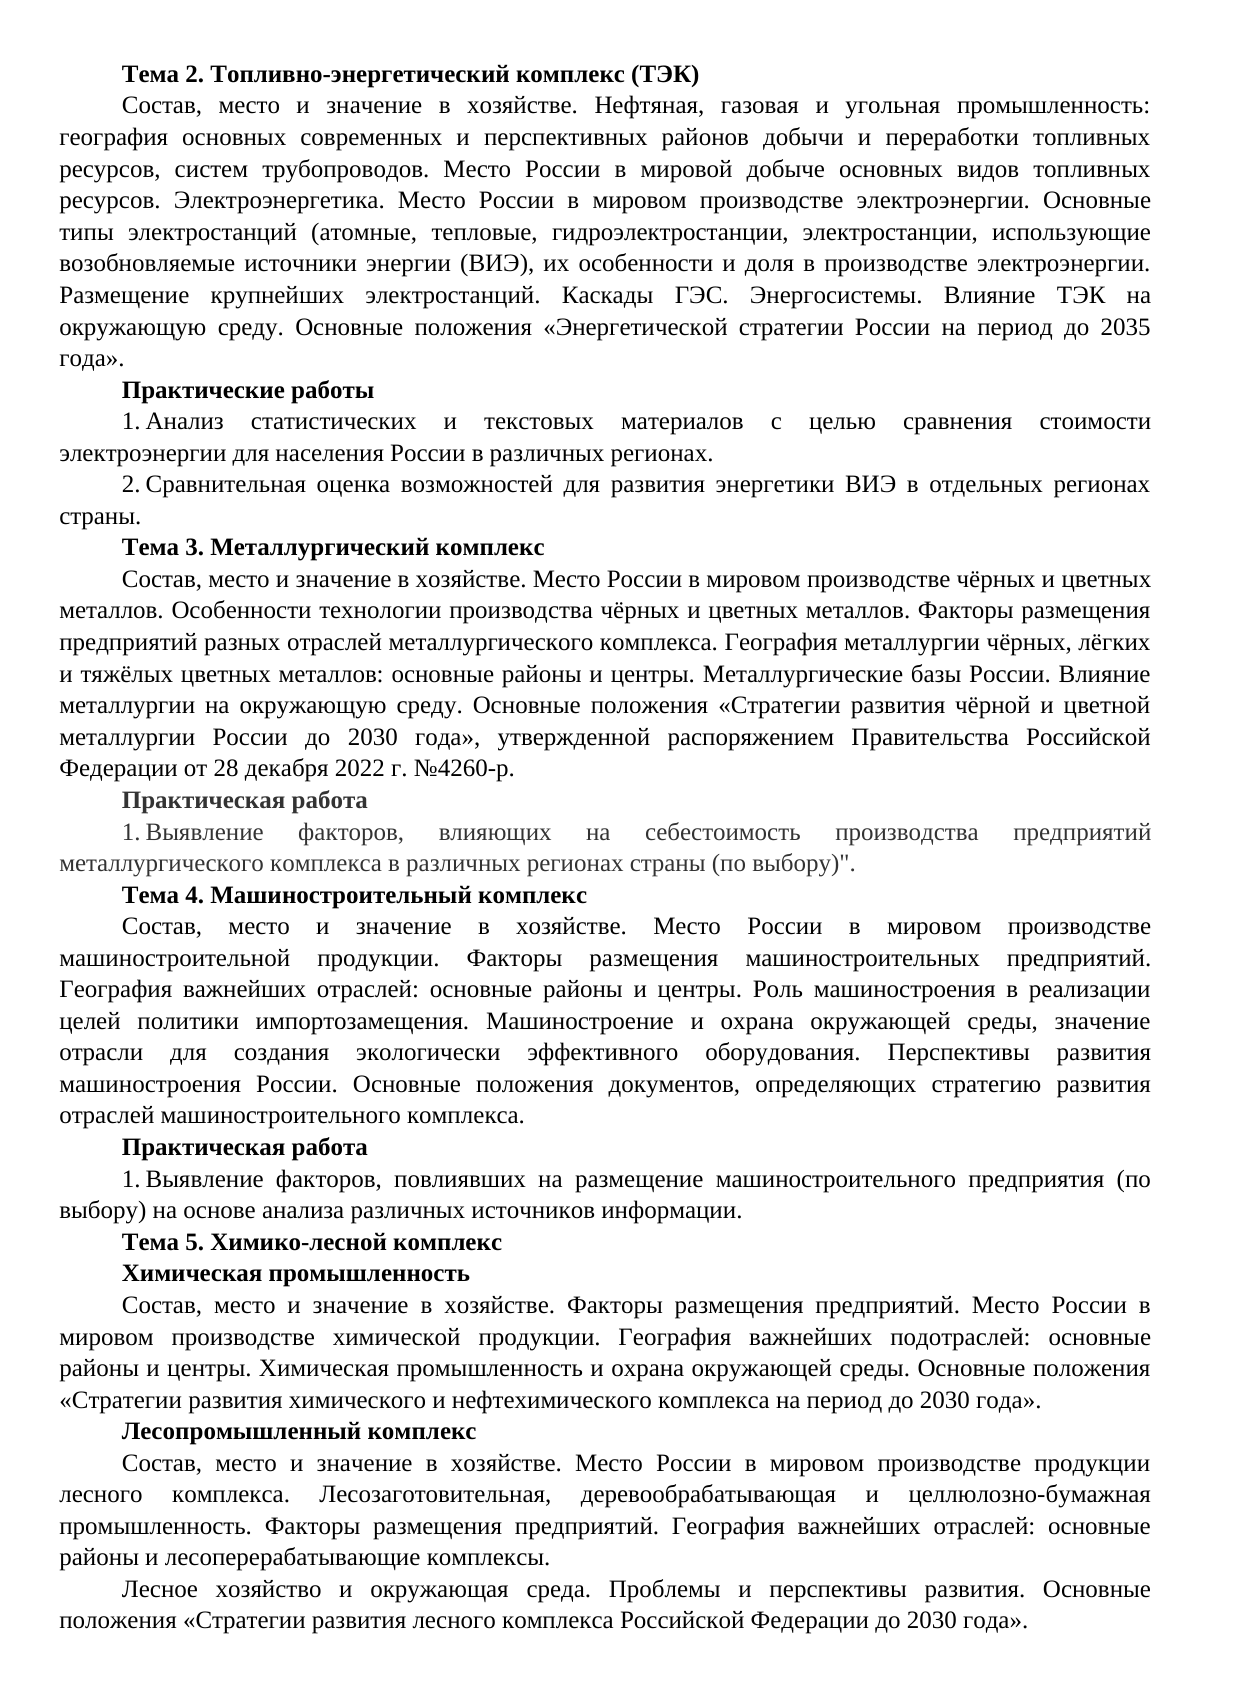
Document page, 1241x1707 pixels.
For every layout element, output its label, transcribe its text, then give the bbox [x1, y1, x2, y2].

text Тема 2. Топливно-энергетический комплекс (ТЭК) [59, 59, 1152, 88]
text Лесное хозяйство и окружающая среда. Проблемы и перспективы развития. Основные положения «Стратегии развития лесного комплекса Российской Федерации до 2030 года». [59, 1574, 1152, 1634]
text Практические работы [59, 375, 1152, 403]
text Состав, место и значение в хозяйстве. Факторы размещения предприятий. Место России в мировом производстве химической продукции. География важнейших подотраслей: основные районы и центры. Химическая промышленность и охрана окружающей среды. Основные положения «Стратегии развития химического и нефтехимического комплекса на период до 2030 года». [59, 1290, 1152, 1413]
text 1. Анализ статистических и текстовых материалов с целью сравнения стоимости электроэнергии для населения России в различных регионах. [59, 406, 1152, 467]
text Состав, место и значение в хозяйстве. Нефтяная, газовая и угольная промышленность: география основных современных и перспективных районов добычи и переработки топливных ресурсов, систем трубопроводов. Место России в мировой добыче основных видов топливных ресурсов. Электроэнергетика. Место России в мировом производстве электроэнергии. Основные типы электростанций (атомные, тепловые, гидроэлектростанции, электростанции, использующие возобновляемые источники энергии (ВИЭ), их особенности и доля в производстве электроэнергии. Размещение крупнейших электростанций. Каскады ГЭС. Энергосистемы. Влияние ТЭК на окружающую среду. Основные положения «Энергетической стратегии России на период до 2035 года». [59, 91, 1152, 372]
text Состав, место и значение в хозяйстве. Место России в мировом производстве чёрных и цветных металлов. Особенности технологии производства чёрных и цветных металлов. Факторы размещения предприятий разных отраслей металлургического комплекса. География металлургии чёрных, лёгких и тяжёлых цветных металлов: основные районы и центры. Металлургические базы России. Влияние металлургии на окружающую среду. Основные положения «Стратегии развития чёрной и цветной металлургии России до 2030 года», утвержденной распоряжением Правительства Российской Федерации от 28 декабря 2022 г. №4260-р. [59, 564, 1152, 782]
text Состав, место и значение в хозяйстве. Место России в мировом производстве машиностроительной продукции. Факторы размещения машиностроительных предприятий. География важнейших отраслей: основные районы и центры. Роль машиностроения в реализации целей политики импортозамещения. Машиностроение и охрана окружающей среды, значение отрасли для создания экологически эффективного оборудования. Перспективы развития машиностроения России. Основные положения документов, определяющих стратегию развития отраслей машиностроительного комплекса. [59, 911, 1152, 1129]
text Практическая работа [59, 1132, 1152, 1161]
text Практическая работа [59, 785, 1152, 814]
text Тема 5. Химико-лесной комплекс [59, 1227, 1152, 1256]
text Состав, место и значение в хозяйстве. Место России в мировом производстве продукции лесного комплекса. Лесозаготовительная, деревообрабатывающая и целлюлозно-бумажная промышленность. Факторы размещения предприятий. География важнейших отраслей: основные районы и лесоперерабатывающие комплексы. [59, 1448, 1152, 1571]
text 1. Выявление факторов, влияющих на себестоимость производства предприятий металлургического комплекса в различных регионах страны (по выбору)". [59, 817, 1152, 877]
text Тема 3. Металлургический комплекс [59, 532, 1152, 561]
text 2. Сравнительная оценка возможностей для развития энергетики ВИЭ в отдельных регионах страны. [59, 469, 1152, 530]
text 1. Выявление факторов, повлиявших на размещение машиностроительного предприятия (по выбору) на основе анализа различных источников информации. [59, 1164, 1152, 1224]
text Химическая промышленность [59, 1258, 1152, 1287]
text Лесопромышленный комплекс [59, 1416, 1152, 1445]
text Тема 4. Машиностроительный комплекс [59, 880, 1152, 908]
